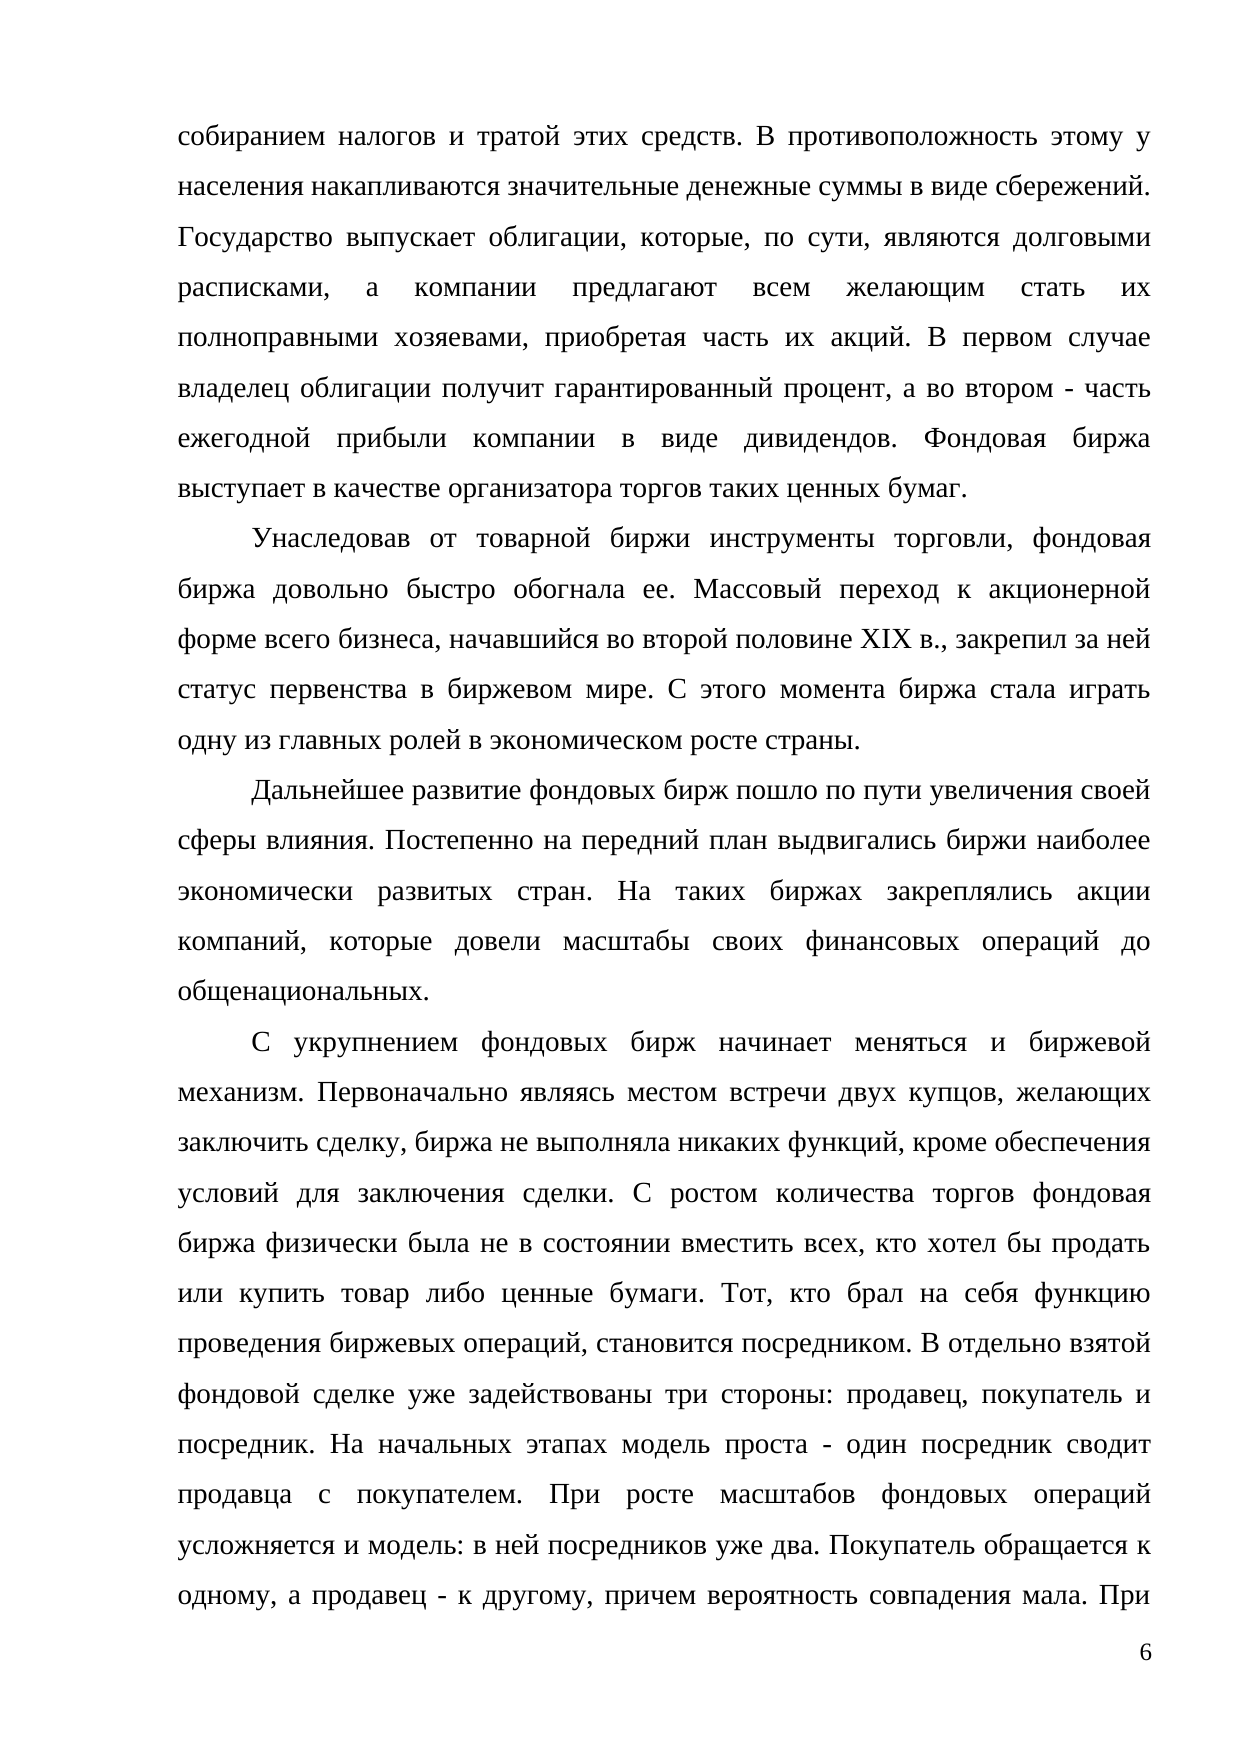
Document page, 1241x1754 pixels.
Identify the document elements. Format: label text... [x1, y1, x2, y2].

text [177, 118, 1152, 504]
text Дальнейшее развитие фондовых бирж пошло по пути увеличения своей сферы влияния. Постепенно на передний план выдвигались биржи наиболее экономически развитых стран. На таких биржах закреплялись акции компаний, которые довели масштабы своих финансовых операций до общенациональных. [177, 772, 1152, 1007]
text Унаследовав от товарной биржи инструменты торговли, фондовая биржа довольно быстро обогнала ее. Массовый переход к акционерной форме всего бизнеса, начавшийся во второй половине XIX в., закрепил за ней статус первенства в биржевом мире. С этого момента биржа стала играть одну из главных ролей в экономическом росте страны. [177, 521, 1152, 755]
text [177, 1024, 1152, 1611]
